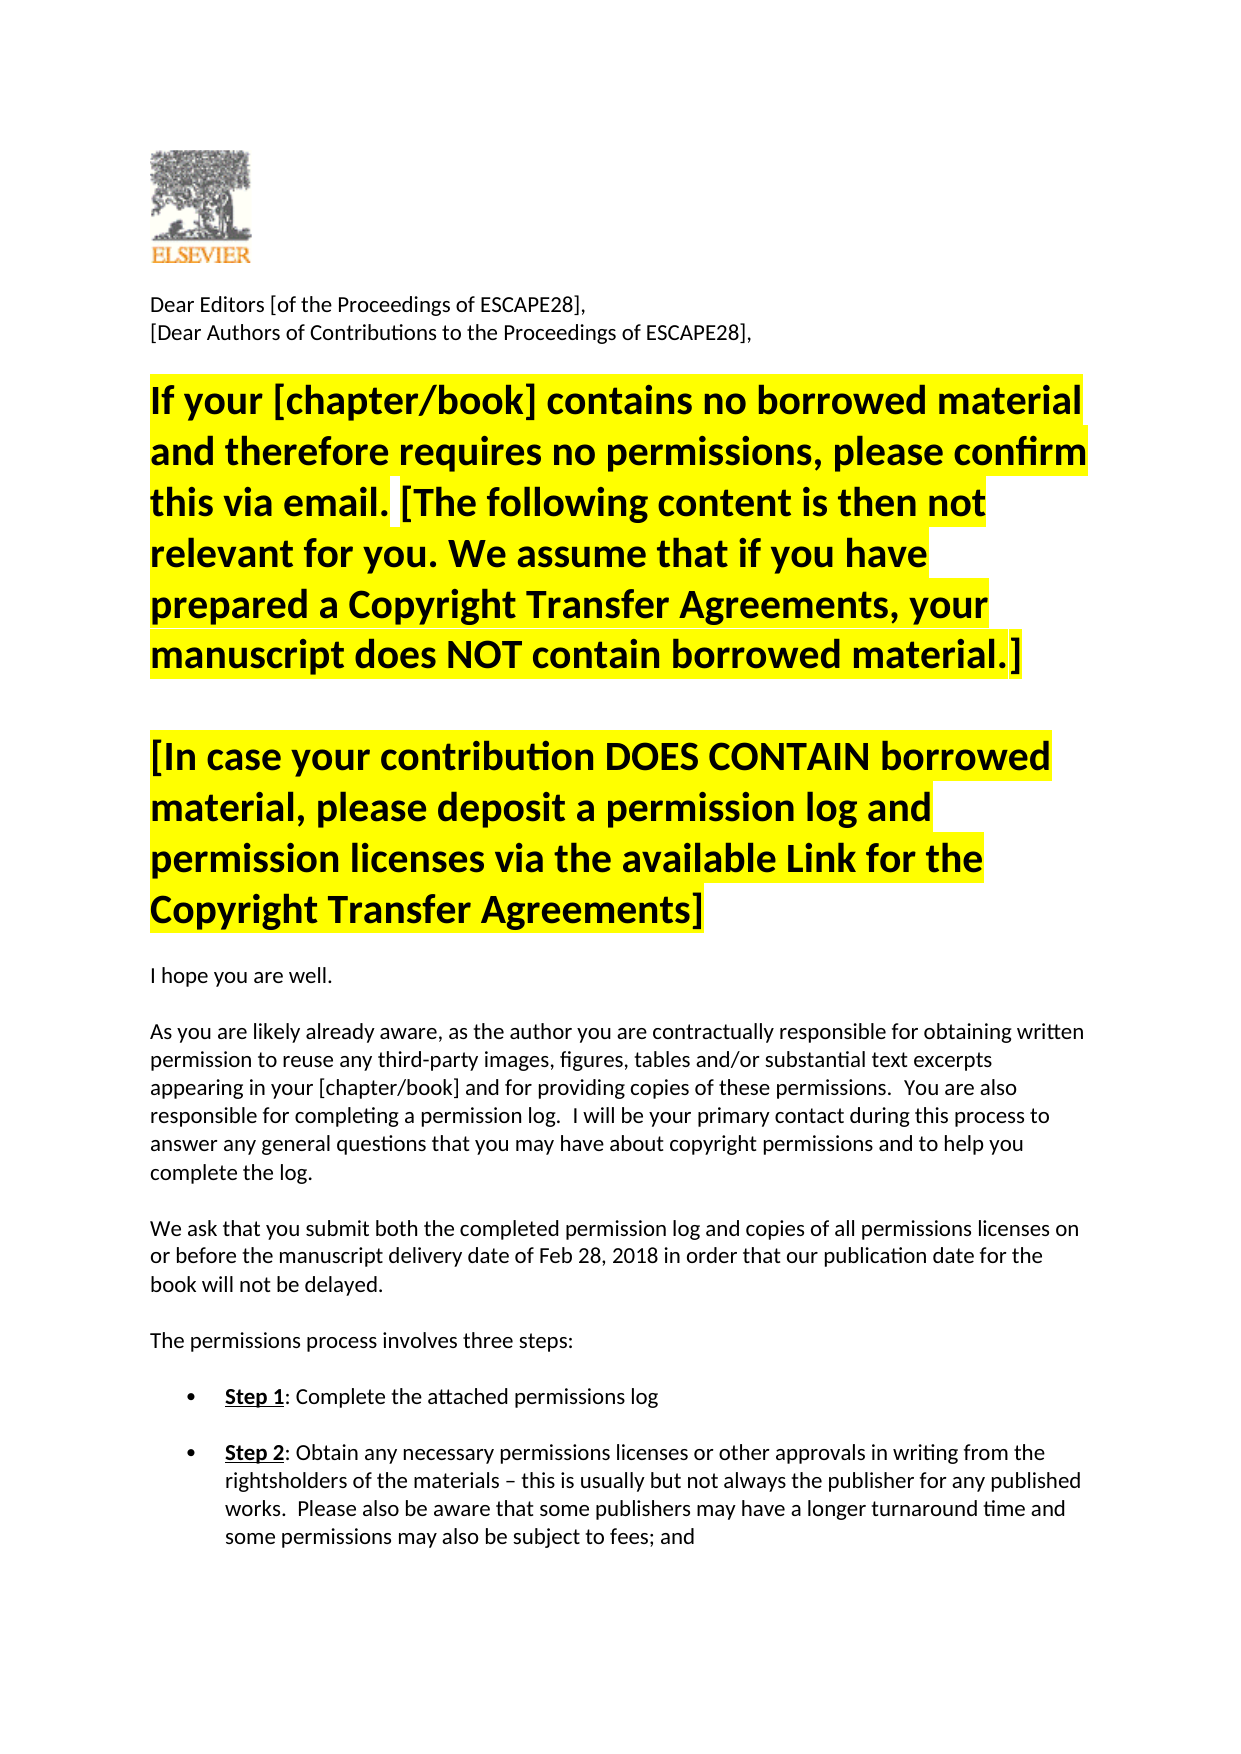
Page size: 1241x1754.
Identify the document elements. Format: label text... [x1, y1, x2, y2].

text [In case your contribution DOES CONTAIN borrowed material, please deposit a permission log and permission licenses via the available Link for the Copyright Transfer Agreements] [704, 730, 1090, 933]
text Dear Editors [of the Proceedings of ESCAPE28], [150, 290, 1090, 318]
text The permissions process involves three steps: [150, 1326, 1090, 1354]
text [Dear Authors of Contributions to the Proceedings of ESCAPE28], [150, 318, 1090, 346]
text I hope you are well. [150, 961, 1090, 989]
list Step 2: Obtain any necessary permissions licenses or other approvals in writing from the rightsholders of the materials – this is usually but not always the publisher for any published works. Please also be aware that some publishers may have a longer turnaround time and some permissions may also be subject to fees; and [187, 1438, 1090, 1550]
text We ask that you submit both the completed permission log and copies of all permissions licenses on or before the manuscript delivery date of Feb 28, 2018 in order that our publication date for the book will not be delayed. [150, 1214, 1090, 1298]
text As you are likely already aware, as the author you are contractually responsible for obtaining written permission to reuse any third-party images, figures, tables and/or substantial text excerpts appearing in your [chapter/book] and for providing copies of these permissions. You are also responsible for completing a permission log. I will be your primary contact during this process to answer any general questions that you may have about copyright permissions and to help you complete the log. [150, 1017, 1090, 1186]
text If your [chapter/book] contains no borrowed material and therefore requires no permissions, please confirm this via email. [The following content is then not relevant for you. We assume that if you have prepared a Copyright Transfer Agreements, your manuscript does NOT contain borrowed material.] [150, 374, 1090, 679]
list Step 1: Complete the attached permissions log [187, 1382, 1090, 1410]
picture [150, 150, 252, 263]
